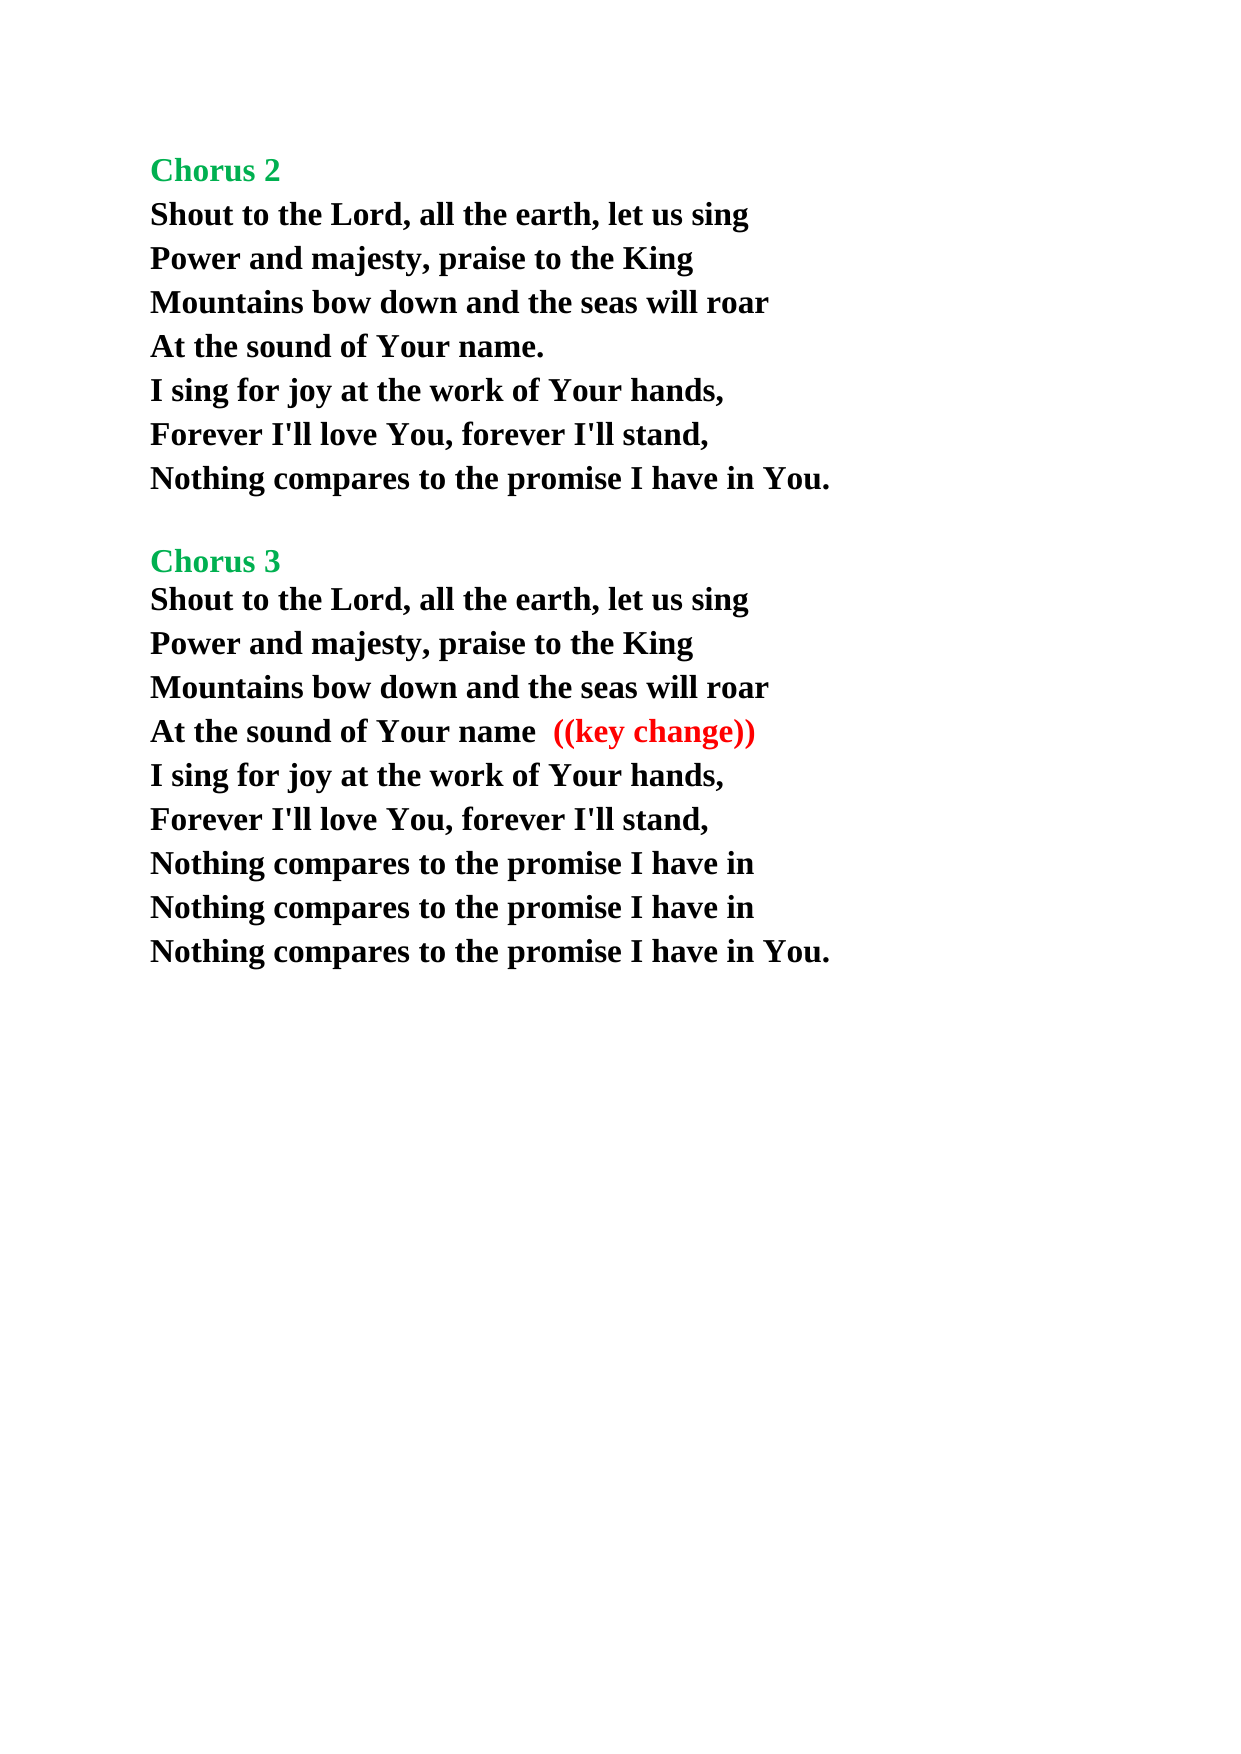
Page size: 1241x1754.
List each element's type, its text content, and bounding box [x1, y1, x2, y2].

text Chorus 3 [150, 541, 1090, 579]
text Shout to the Lord, all the earth, let us sing Power and majesty, praise to the King Mountains bow down and the seas will roar At the sound of Your name. I sing for joy at the work of Your hands, Forever I'll love You, forever I'll stand, Nothing compares to the promise I have in You. [150, 194, 1090, 497]
text Shout to the Lord, all the earth, let us sing Power and majesty, praise to the King Mountains bow down and the seas will roar At the sound of Your name ((key change)) I sing for joy at the work of Your hands, Forever I'll love You, forever I'll stand, [150, 579, 1090, 838]
text Nothing compares to the promise I have in [150, 843, 1090, 882]
text Chorus 2 [150, 150, 1090, 188]
text Nothing compares to the promise I have in Nothing compares to the promise I have in You. [150, 888, 1090, 970]
